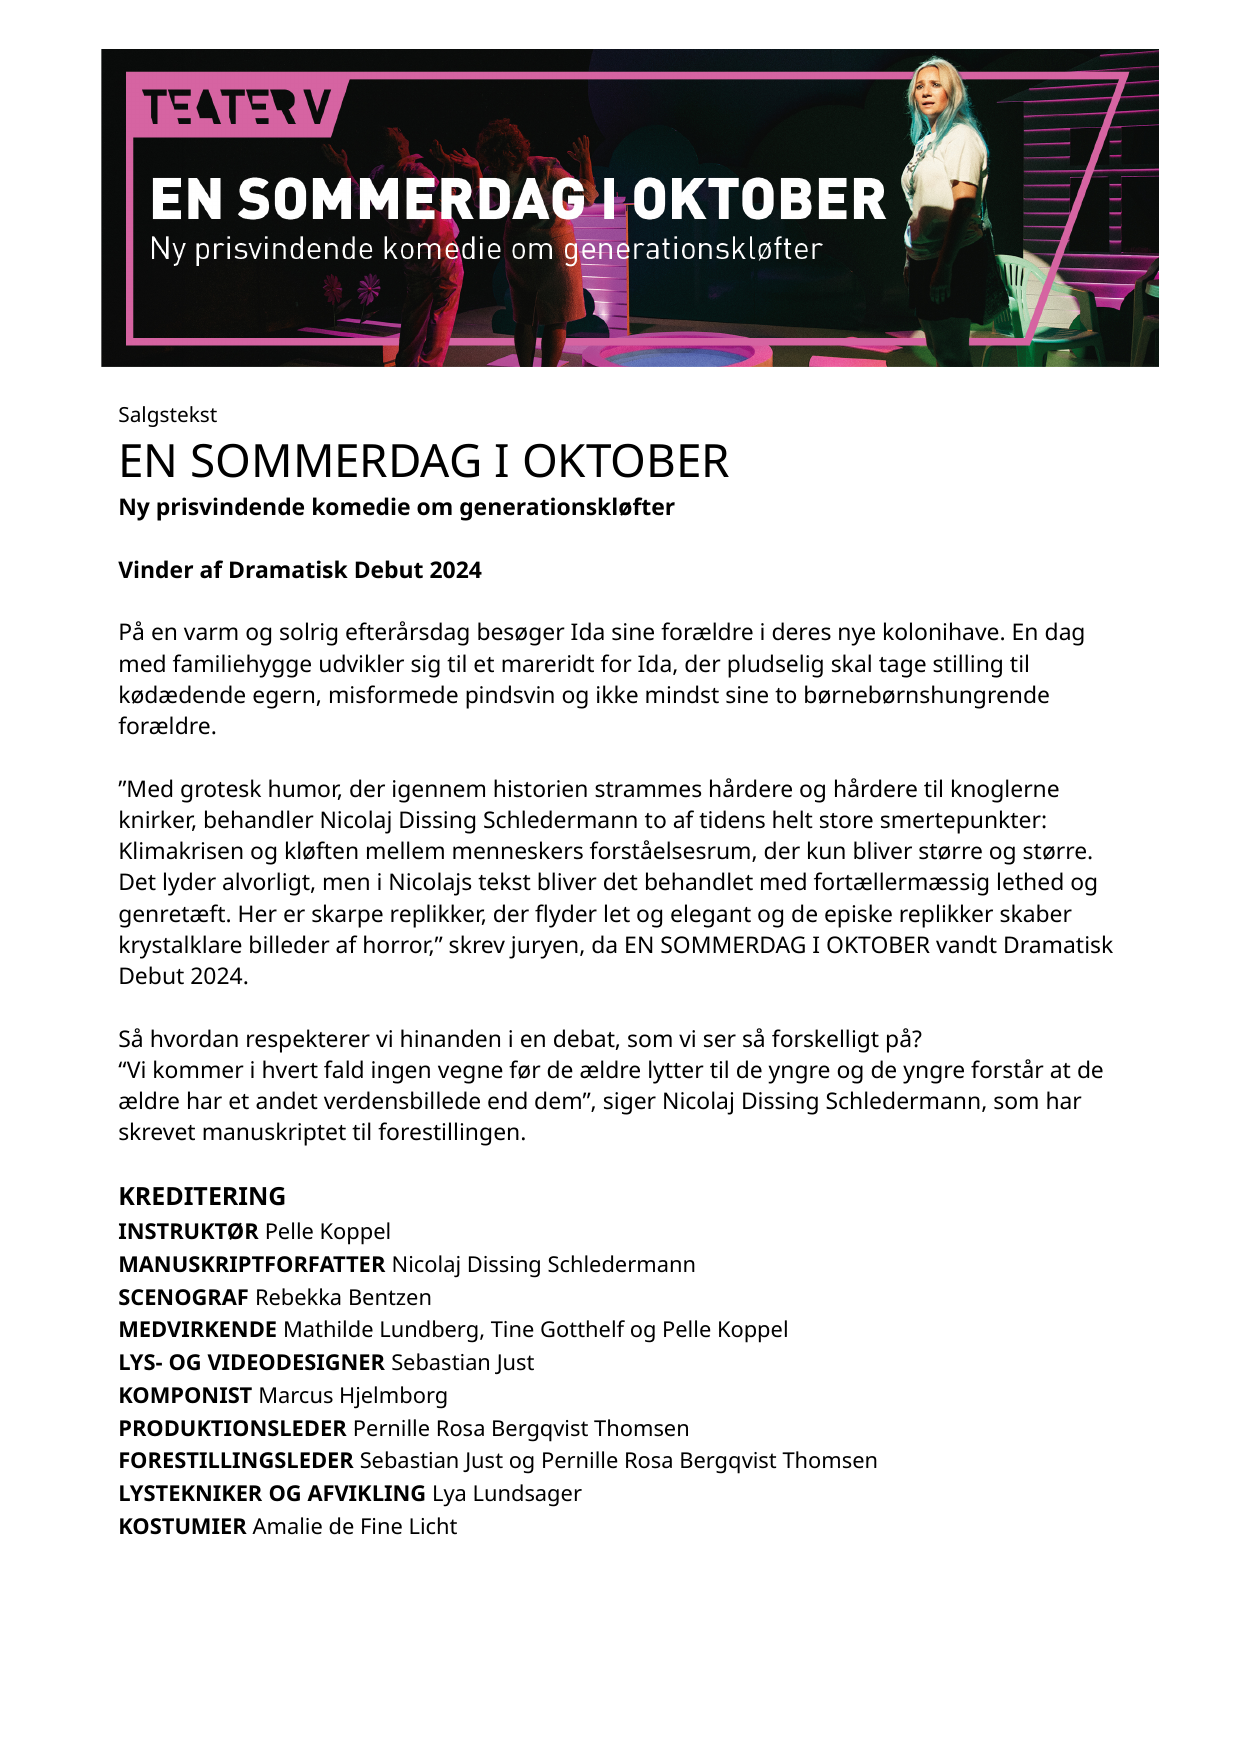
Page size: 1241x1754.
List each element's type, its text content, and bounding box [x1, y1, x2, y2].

text Ny prisvindende komedie om generationskløfter [118, 491, 1122, 523]
picture [101, 49, 1159, 367]
text KREDITERING [118, 1179, 1122, 1213]
text ”Med grotesk humor, der igennem historien strammes hårdere og hårdere til knoglerne knirker, behandler Nicolaj Dissing Schledermann to af tidens helt store smertepunkter: Klimakrisen og kløften mellem menneskers forståelsesrum, der kun bliver større og større. Det lyder alvorligt, men i Nicolajs tekst bliver det behandlet med fortællermæssig lethed og genretæft. Her er skarpe replikker, der flyder let og elegant og de episke replikker skaber krystalklare billeder af horror,” skrev juryen, da EN SOMMERDAG I OKTOBER vandt Dramatisk Debut 2024. [118, 773, 1122, 991]
text Vinder af Dramatisk Debut 2024 [118, 554, 1122, 585]
text Så hvordan respekterer vi hinanden i en debat, som vi ser så forskelligt på? “Vi kommer i hvert fald ingen vegne før de ældre lytter til de yngre og de yngre forstår at de ældre har et andet verdensbillede end dem”, siger Nicolaj Dissing Schledermann, som har skrevet manuskriptet til forestillingen. [118, 1023, 1122, 1148]
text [118, 1216, 1122, 1540]
text På en varm og solrig efterårsdag besøger Ida sine forældre i deres nye kolonihave. En dag med familiehygge udvikler sig til et mareridt for Ida, der pludselig skal tage stilling til kødædende egern, misformede pindsvin og ikke mindst sine to børnebørnshungrende forældre. [118, 616, 1122, 741]
text EN SOMMERDAG I OKTOBER [118, 429, 1122, 491]
text Salgstekst [118, 401, 1122, 429]
